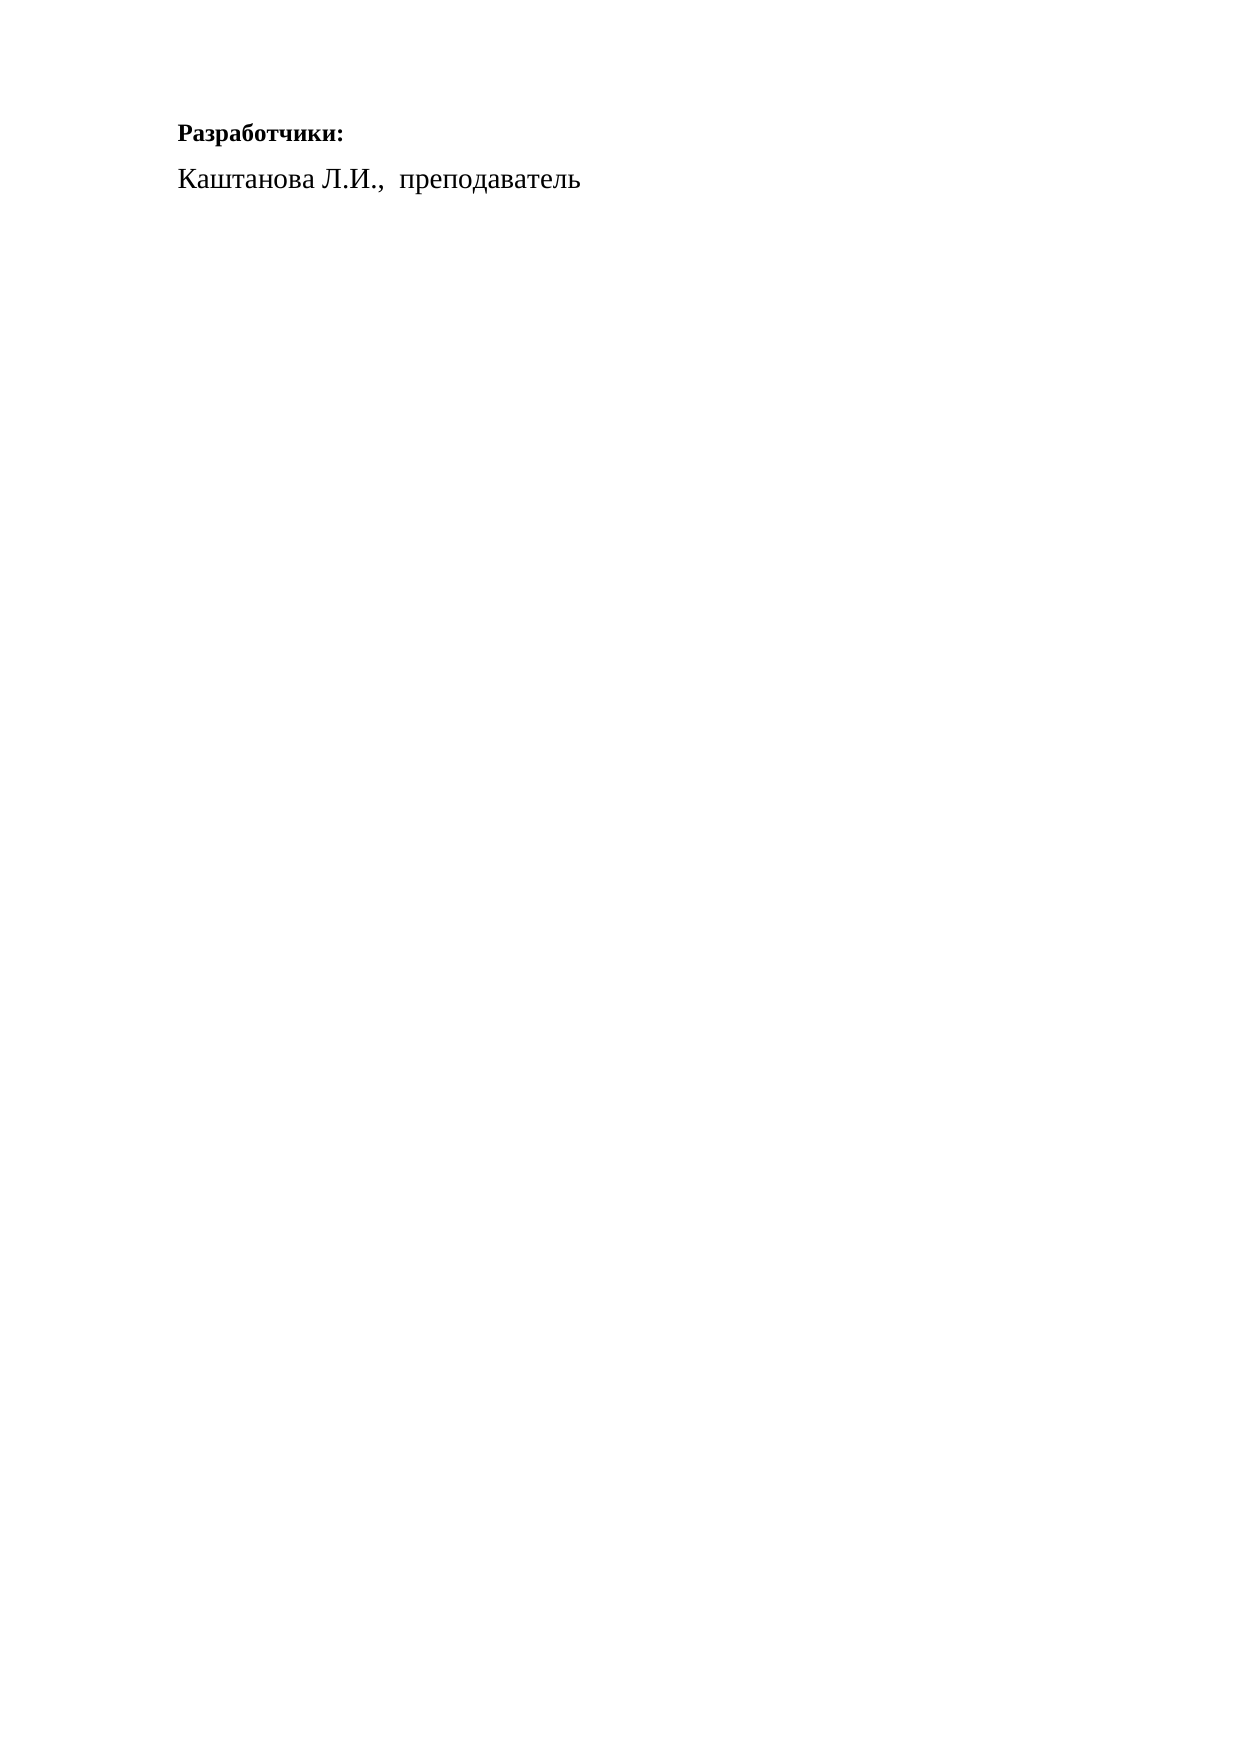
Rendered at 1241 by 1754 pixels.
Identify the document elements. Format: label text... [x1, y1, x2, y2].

text Каштанова Л.И., преподаватель [177, 161, 1152, 195]
text Разработчики: [177, 118, 1152, 147]
